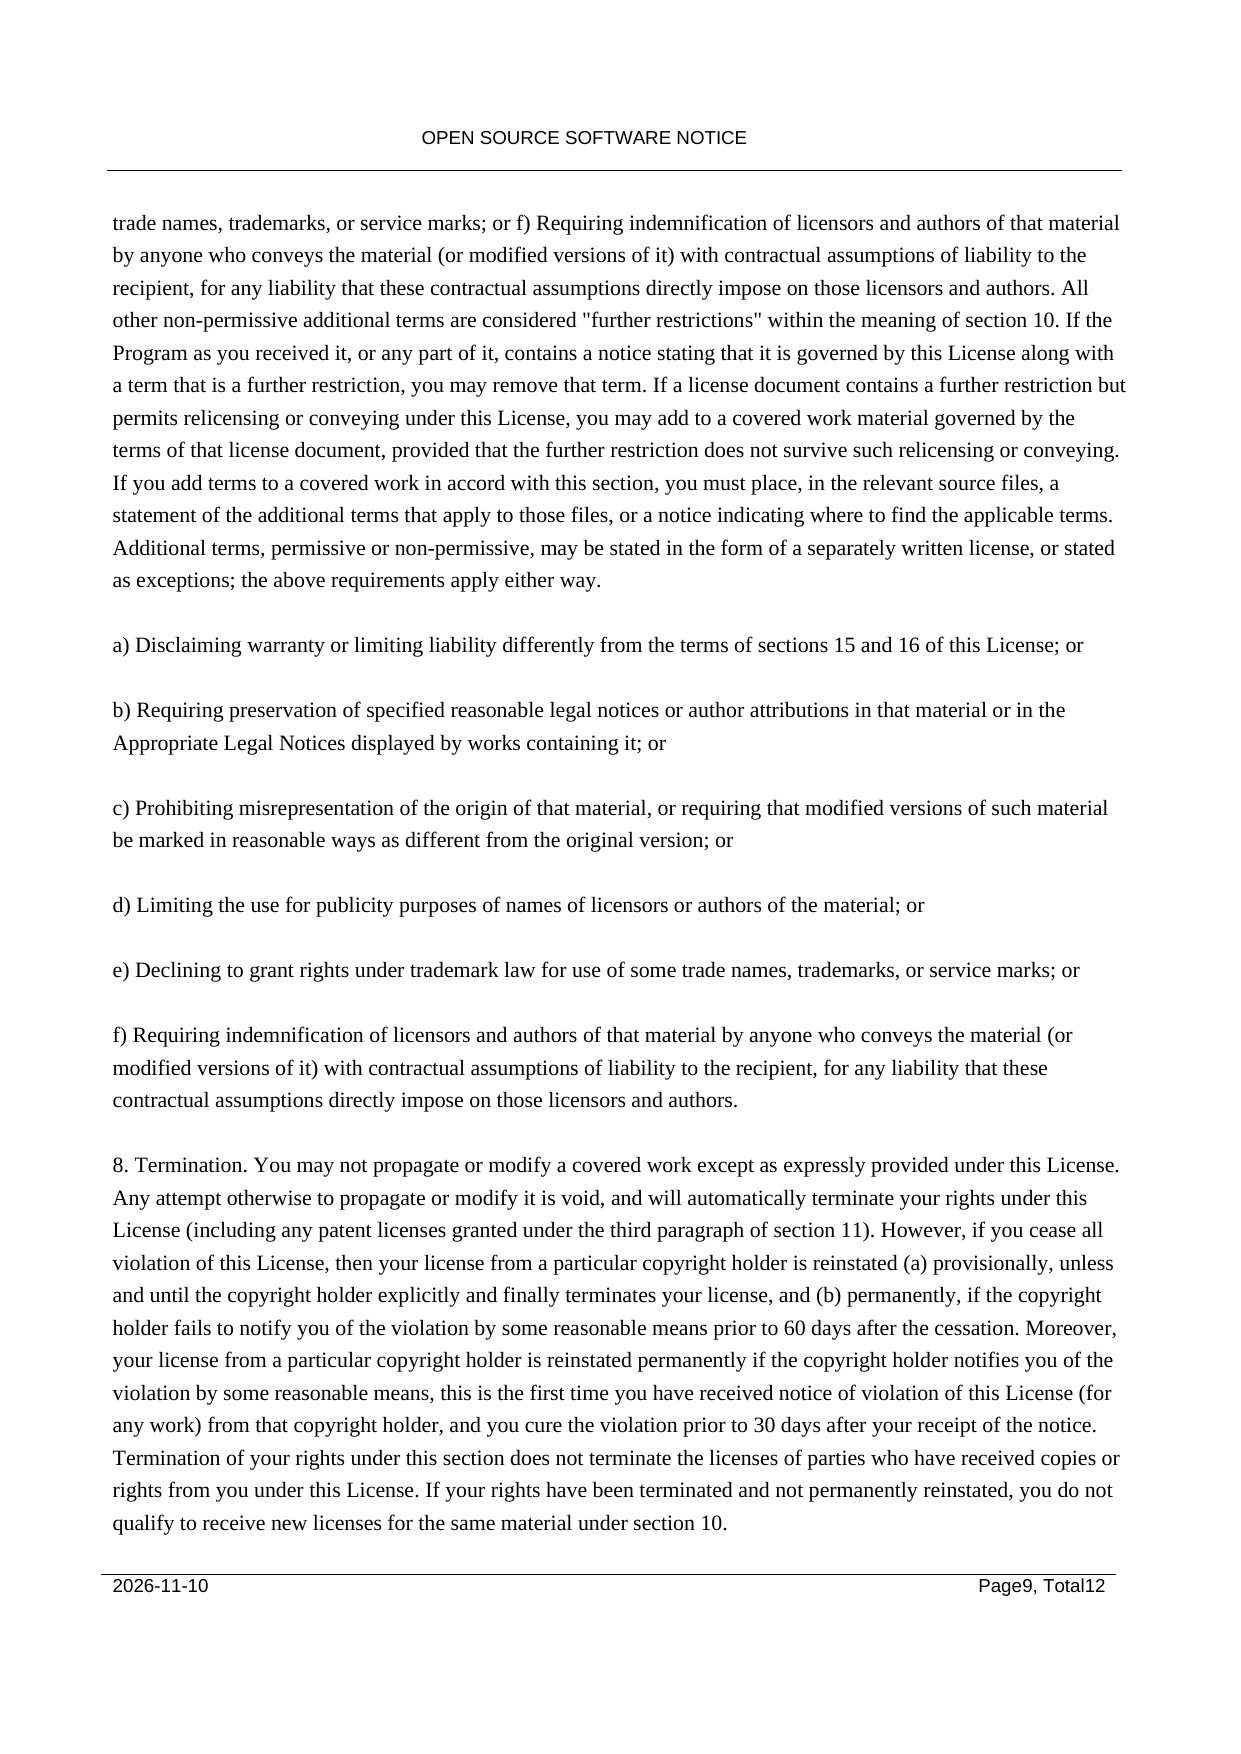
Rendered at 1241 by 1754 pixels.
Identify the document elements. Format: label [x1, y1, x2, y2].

text [112, 206, 1128, 1539]
